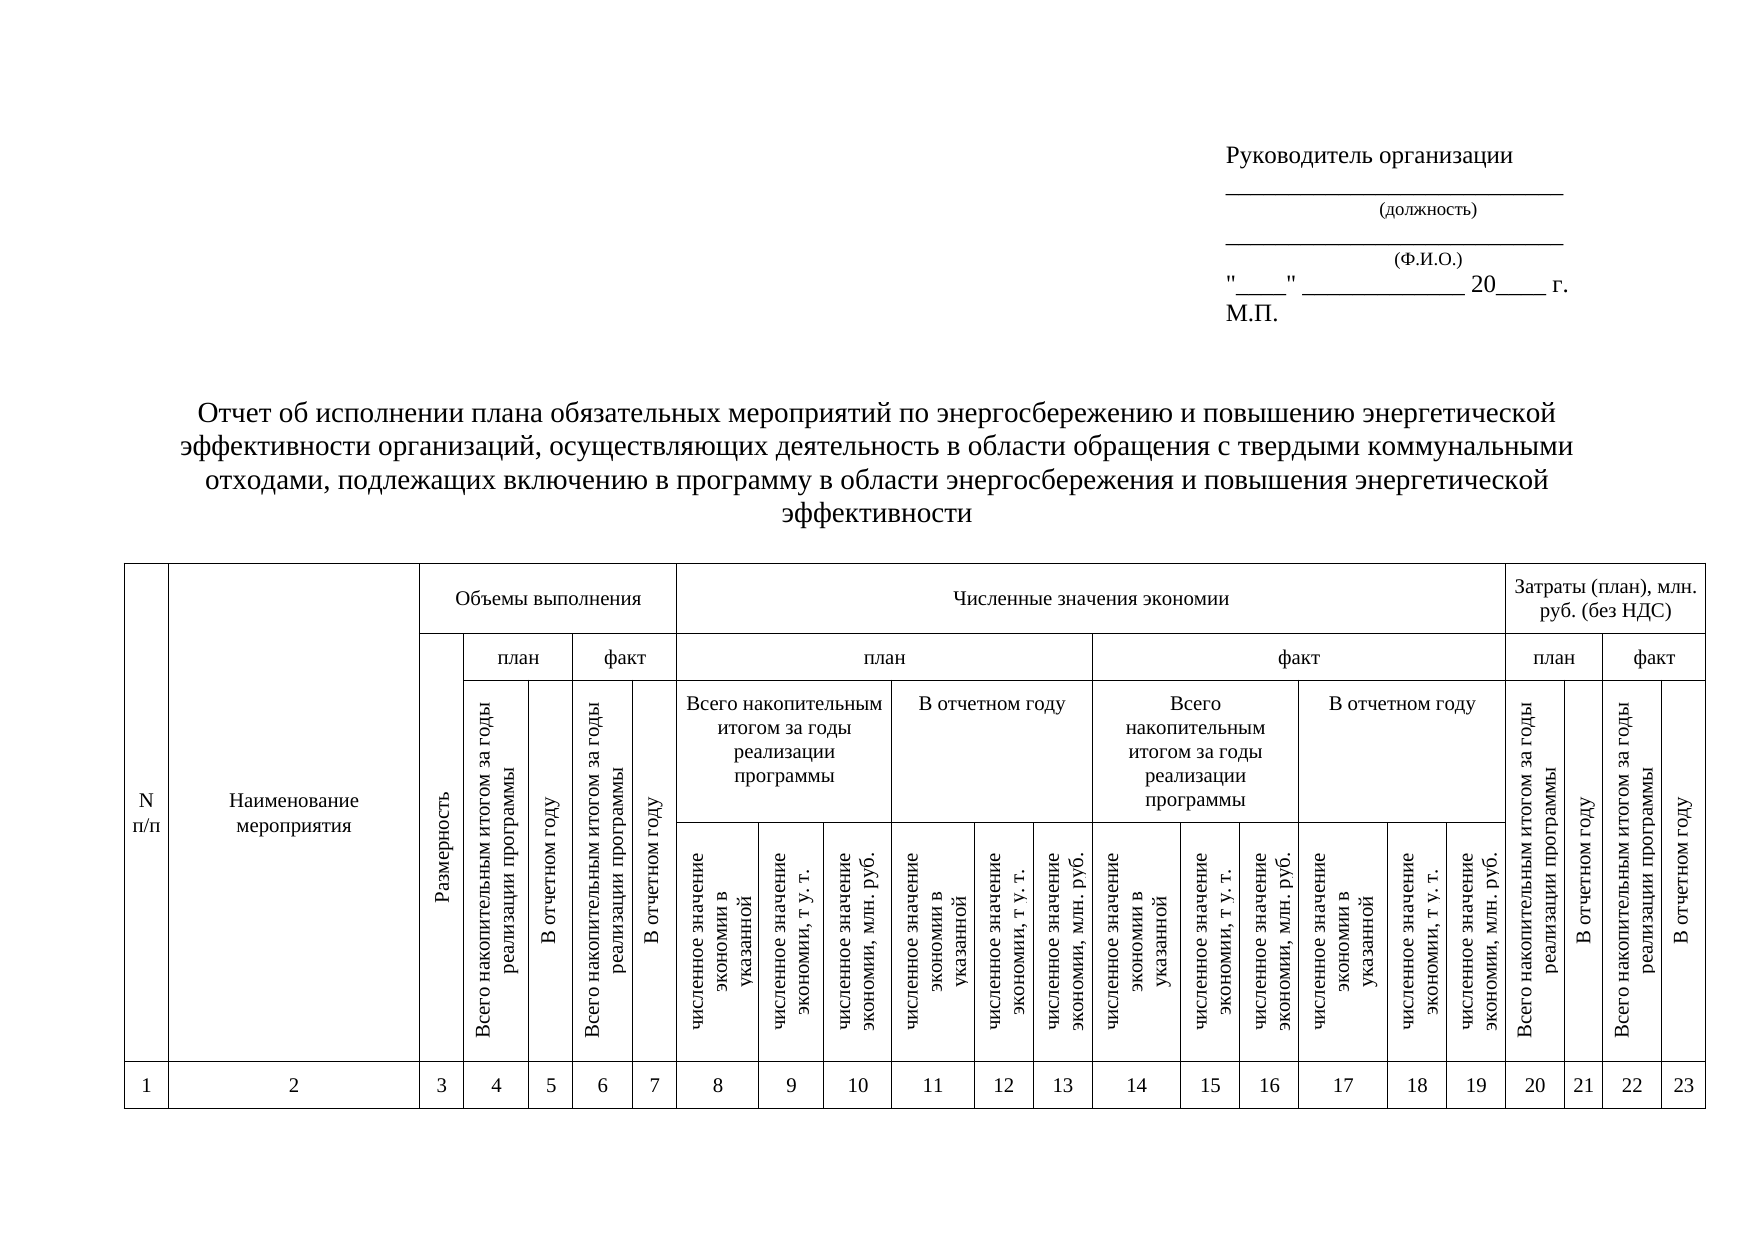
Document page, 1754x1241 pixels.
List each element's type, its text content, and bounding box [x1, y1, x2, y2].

table_cell численное значение экономии, млн. руб. [824, 823, 891, 1061]
table_cell 12 [975, 1062, 1033, 1108]
table_cell численное значение экономии в указанной размерности [1093, 823, 1180, 1061]
table_cell план [677, 634, 1092, 679]
table_cell В отчетном году [892, 681, 1092, 822]
table_cell 10 [824, 1062, 891, 1108]
table_header Руководитель организации ___________________________ (должность) ___________________________ (Ф.И.О.) "____" _____________ 20____ г. М.П. [107, 119, 1639, 360]
table_cell факт [1603, 634, 1705, 679]
table_cell численное значение экономии в указанной размерности [677, 823, 758, 1061]
table_cell 8 [677, 1062, 758, 1108]
table_cell 15 [1181, 1062, 1239, 1108]
table_header Объемы выполнения [420, 564, 676, 633]
table_cell В отчетном году [1565, 681, 1602, 1061]
table_cell 19 [1447, 1062, 1505, 1108]
table_cell В отчетном году [529, 681, 572, 1061]
table_cell факт [573, 634, 676, 679]
text Отчет об исполнении плана обязательных мероприятий по энергосбережению и повышению энергетической эффективности организаций, осуществляющих деятельность в области обращения с твердыми коммунальными отходами, подлежащих включению в программу в области энергосбережения и повышения энергетической эффективности [118, 395, 1636, 529]
table_cell 13 [1034, 1062, 1092, 1108]
table_cell план [1506, 634, 1602, 679]
table_cell 22 [1603, 1062, 1661, 1108]
table_cell Всего накопительным итогом за годы реализации программы [464, 681, 528, 1061]
table_cell 3 [420, 1062, 463, 1108]
table_header Наименование мероприятия [169, 564, 419, 1061]
table_cell 9 [759, 1062, 823, 1108]
table_cell Всего накопительным итогом за годы реализации программы [677, 681, 891, 822]
table_cell Всего накопительным итогом за годы реализации программы [1093, 681, 1298, 822]
table_header Численные значения экономии [677, 564, 1505, 633]
table_cell 18 [1388, 1062, 1446, 1108]
table_cell 4 [464, 1062, 528, 1108]
table_header Затраты (план), млн. руб. (без НДС) [1506, 564, 1705, 633]
table_cell 16 [1240, 1062, 1298, 1108]
table_cell Всего накопительным итогом за годы реализации программы [1603, 681, 1661, 1061]
table_cell 21 [1565, 1062, 1602, 1108]
table_cell Всего накопительным итогом за годы реализации программы [1506, 681, 1564, 1061]
table_cell численное значение экономии, млн. руб. [1240, 823, 1298, 1061]
table_cell Размерность [420, 634, 463, 1061]
table_cell 5 [529, 1062, 572, 1108]
table_cell численное значение экономии, т у. т. [1181, 823, 1239, 1061]
table_cell 7 [633, 1062, 676, 1108]
table_cell В отчетном году [1662, 681, 1705, 1061]
table_cell В отчетном году [633, 681, 676, 1061]
table_header N п/п [125, 564, 168, 1061]
table_cell 6 [573, 1062, 632, 1108]
table_cell 2 [169, 1062, 419, 1108]
table_cell факт [1093, 634, 1505, 679]
table_cell 11 [892, 1062, 974, 1108]
table_cell 14 [1093, 1062, 1180, 1108]
table_cell В отчетном году [1299, 681, 1505, 822]
table_cell численное значение экономии в указанной размерности [1299, 823, 1387, 1061]
table_cell численное значение экономии, т у. т. [1388, 823, 1446, 1061]
table_cell 17 [1299, 1062, 1387, 1108]
table_cell численное значение экономии в указанной размерности [892, 823, 974, 1061]
table_cell 1 [125, 1062, 168, 1108]
table_cell 20 [1506, 1062, 1564, 1108]
table_cell численное значение экономии, т у. т. [759, 823, 823, 1061]
table_cell численное значение экономии, млн. руб. [1447, 823, 1505, 1061]
table_cell численное значение экономии, т у. т. [975, 823, 1033, 1061]
table_cell 23 [1662, 1062, 1705, 1108]
table_cell план [464, 634, 572, 679]
table_cell Всего накопительным итогом за годы реализации программы [573, 681, 632, 1061]
table_cell численное значение экономии, млн. руб. [1034, 823, 1092, 1061]
